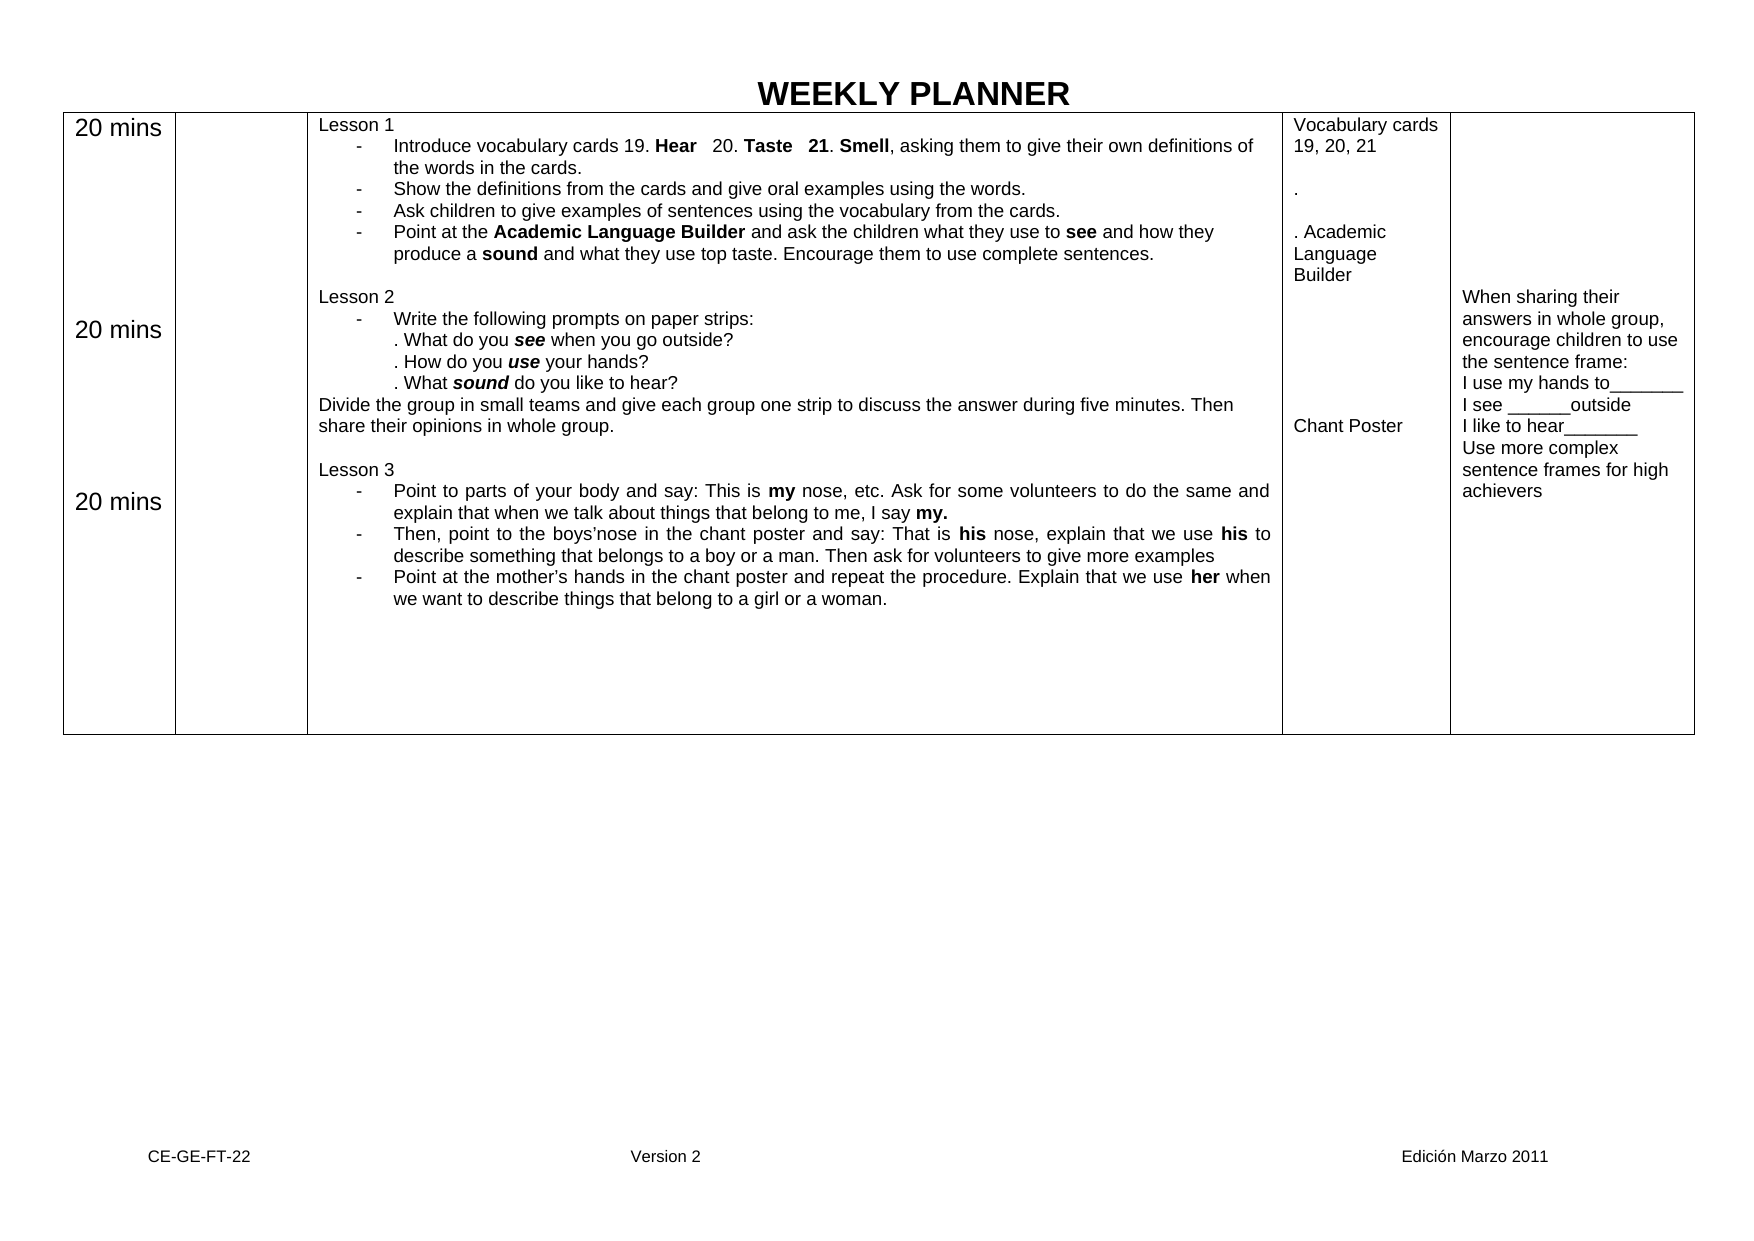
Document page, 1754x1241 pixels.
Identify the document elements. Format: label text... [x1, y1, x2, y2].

table_cell [176, 113, 307, 734]
table_cell 20 mins 20 mins 20 mins [64, 113, 175, 734]
table_cell Vocabulary cards 19, 20, 21 . . Academic Language Builder Chant Poster [1283, 113, 1450, 734]
table_cell Lesson 1 Introduce vocabulary cards 19. Hear 20. Taste 21. Smell, asking them to give their own definitions of the words in the cards. Show the definitions from the cards and give oral examples using the words. Ask children to give examples of sentences using the vocabulary from the cards. Point at the Academic Language Builder and ask the children what they use to see and how they produce a sound and what they use top taste. Encourage them to use complete sentences. Lesson 2 Write the following prompts on paper strips: . What do you see when you go outside? . How do you use your hands? . What sound do you like to hear? Divide the group in small teams and give each group one strip to discuss the answer during five minutes. Then share their opinions in whole group. Lesson 3 Point to parts of your body and say: This is my nose, etc. Ask for some volunteers to do the same and explain that when we talk about things that belong to me, I say my. Then, point to the boys’nose in the chant poster and say: That is his nose, explain that we use his to describe something that belongs to a boy or a man. Then ask for volunteers to give more examples Point at the mother’s hands in the chant poster and repeat the procedure. Explain that we use her when we want to describe things that belong to a girl or a woman. [308, 113, 1282, 734]
table_cell When sharing their answers in whole group, encourage children to use the sentence frame: I use my hands to_______ I see ______outside I like to hear_______ Use more complex sentence frames for high achievers [1451, 113, 1694, 734]
